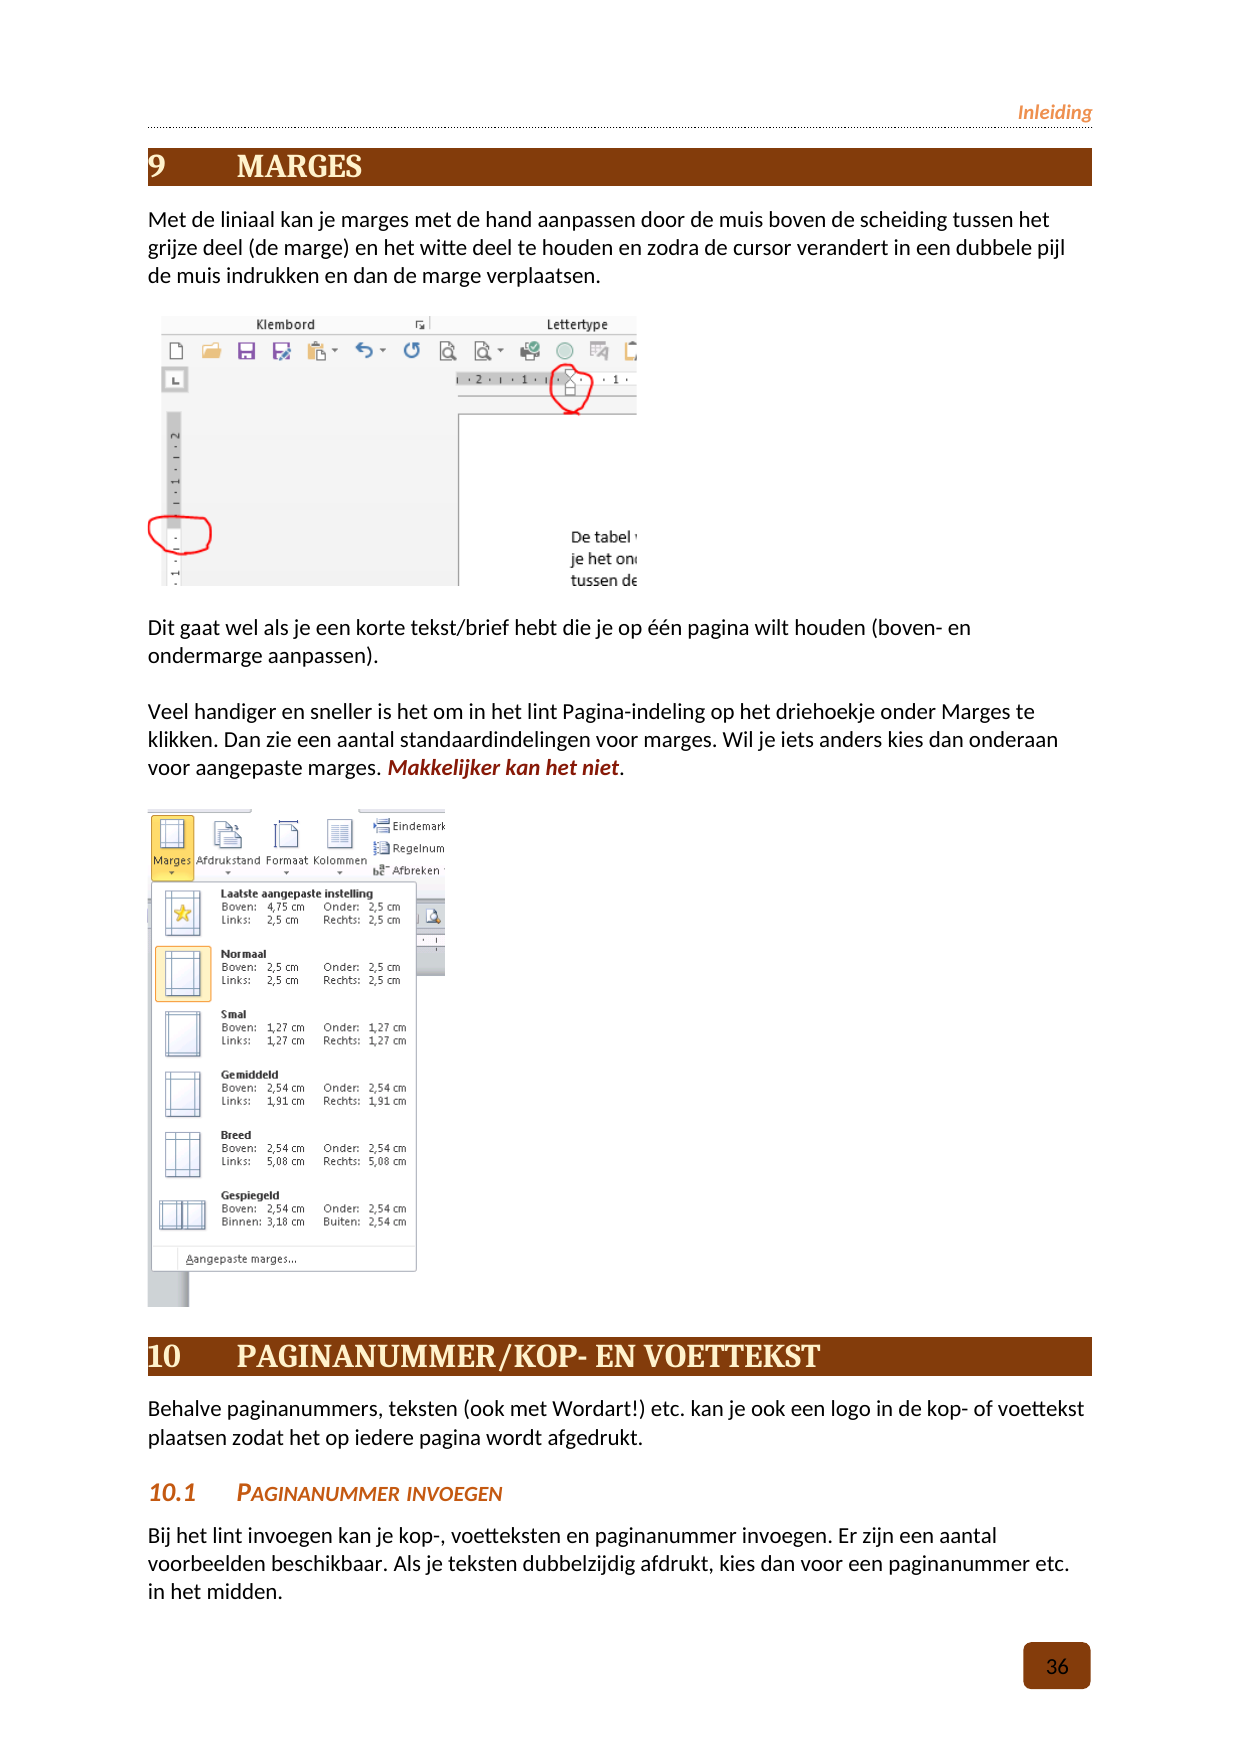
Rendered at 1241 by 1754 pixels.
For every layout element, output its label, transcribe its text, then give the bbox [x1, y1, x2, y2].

picture [147, 809, 445, 1307]
picture [147, 316, 637, 586]
subtitle Marges [148, 148, 1092, 186]
subtitle Paginanummer invoegen [148, 1476, 1092, 1509]
subtitle Paginanummer/kop- en voettekst [148, 1337, 1092, 1376]
text Veel handiger en sneller is het om in het lint Pagina-indeling op het driehoekje onder Marges te klikken. Dan zie een aantal standaardindelingen voor marges. Wil je iets anders kies dan onderaan voor aangepaste marges. Makkelijker kan het niet. [148, 697, 1092, 782]
text Bij het lint invoegen kan je kop-, voetteksten en paginanummer invoegen. Er zijn een aantal voorbeelden beschikbaar. Als je teksten dubbelzijdig afdrukt, kies dan voor een paginanummer etc. in het midden. [148, 1521, 1092, 1605]
text Dit gaat wel als je een korte tekst/brief hebt die je op één pagina wilt houden (boven- en ondermarge aanpassen). [148, 613, 1092, 669]
text Met de liniaal kan je marges met de hand aanpassen door de muis boven de scheiding tussen het grijze deel (de marge) en het witte deel te houden en zodra de cursor verandert in een dubbele pijl de muis indrukken en dan de marge verplaatsen. [148, 205, 1092, 289]
text Behalve paginanummers, teksten (ook met Wordart!) etc. kan je ook een logo in de kop- of voettekst plaatsen zodat het op iedere pagina wordt afgedrukt. [148, 1394, 1092, 1451]
